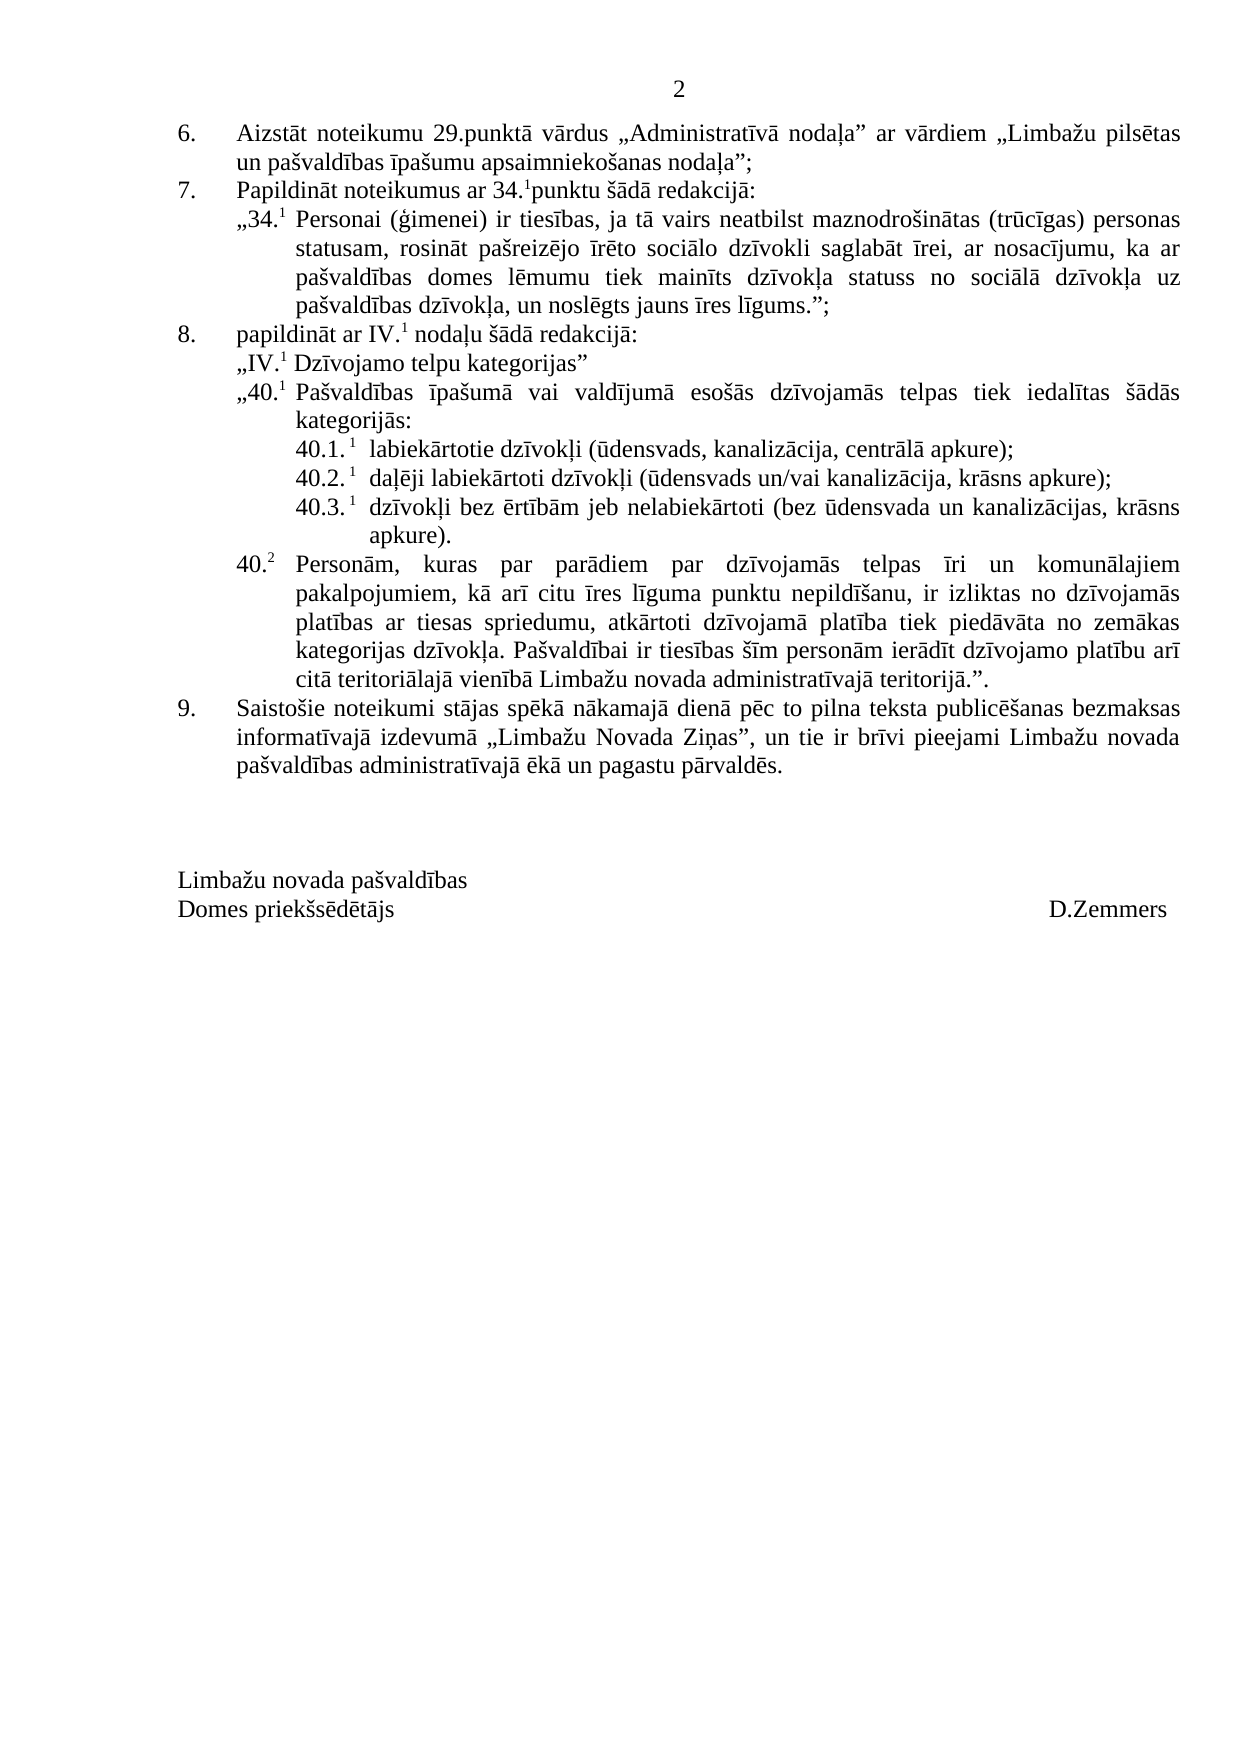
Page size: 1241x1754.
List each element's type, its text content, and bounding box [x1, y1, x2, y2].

text 40.2. 1 daļēji labiekārtoti dzīvokļi (ūdensvads un/vai kanalizācija, krāsns apkure); [295, 463, 1181, 492]
list Papildināt noteikumus ar 34.1punktu šādā redakcijā: [177, 176, 1181, 204]
text „40.1 Pašvaldības īpašumā vai valdījumā esošās dzīvojamās telpas tiek iedalītas šādās kategorijās: [236, 377, 1181, 434]
text „IV.1 Dzīvojamo telpu kategorijas” [236, 348, 1181, 377]
text 40.3. 1 dzīvokļi bez ērtībām jeb nelabiekārtoti (bez ūdensvada un kanalizācijas, krāsns apkure). [295, 492, 1181, 549]
list papildināt ar IV.1 nodaļu šādā redakcijā: [177, 319, 1181, 348]
text 40.2 Personām, kuras par parādiem par dzīvojamās telpas īri un komunālajiem pakalpojumiem, kā arī citu īres līguma punktu nepildīšanu, ir izliktas no dzīvojamās platības ar tiesas spriedumu, atkārtoti dzīvojamā platība tiek piedāvāta no zemākas kategorijas dzīvokļa. Pašvaldībai ir tiesības šīm personām ierādīt dzīvojamo platību arī citā teritoriālajā vienībā Limbažu novada administratīvajā teritorijā.”. [236, 549, 1181, 693]
text „34.1 Personai (ģimenei) ir tiesības, ja tā vairs neatbilst maznodrošinātas (trūcīgas) personas statusam, rosināt pašreizējo īrēto sociālo dzīvokli saglabāt īrei, ar nosacījumu, ka ar pašvaldības domes lēmumu tiek mainīts dzīvokļa statuss no sociālā dzīvokļa uz pašvaldības dzīvokļa, un noslēgts jauns īres līgums.”; [236, 204, 1181, 319]
list Saistošie noteikumi stājas spēkā nākamajā dienā pēc to pilna teksta publicēšanas bezmaksas informatīvajā izdevumā „Limbažu Novada Ziņas”, un tie ir brīvi pieejami Limbažu novada pašvaldības administratīvajā ēkā un pagastu pārvaldēs. [177, 693, 1181, 779]
text Limbažu novada pašvaldības [177, 866, 1177, 894]
list Aizstāt noteikumu 29.punktā vārdus „Administratīvā nodaļa” ar vārdiem „Limbažu pilsētas un pašvaldības īpašumu apsaimniekošanas nodaļa”; [177, 118, 1181, 176]
text Domes priekšsēdētājs D.Zemmers [177, 894, 1177, 923]
text 40.1. 1 labiekārtotie dzīvokļi (ūdensvads, kanalizācija, centrālā apkure); [295, 434, 1181, 463]
